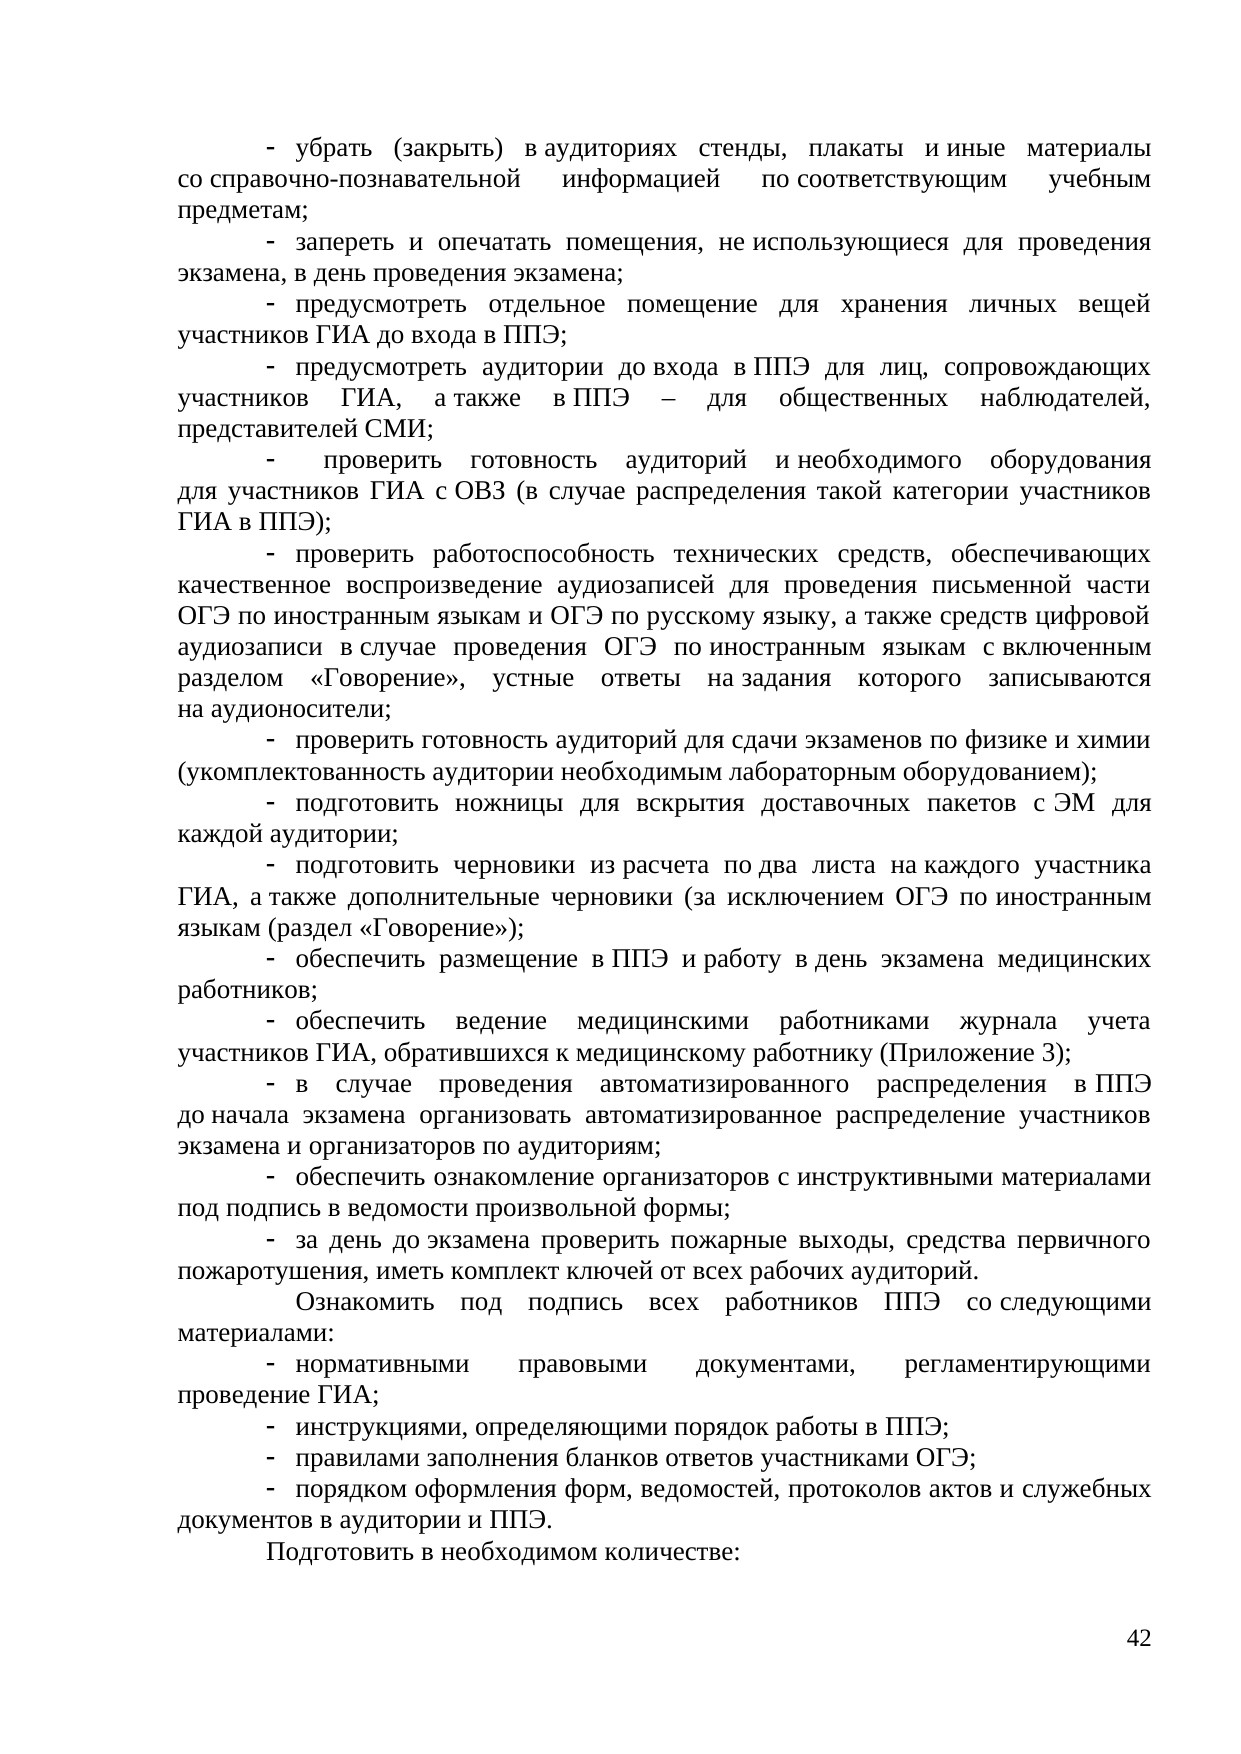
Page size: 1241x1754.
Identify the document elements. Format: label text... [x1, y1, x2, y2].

list нормативными правовыми документами, регламентирующими проведение ГИА; [177, 1347, 1152, 1410]
list проверить готовность аудиторий для сдачи экзаменов по физике и химии (укомплектованность аудитории необходимым лабораторным оборудованием); [177, 724, 1152, 786]
list проверить работоспособность технических средств, обеспечивающих качественное воспроизведение аудиозаписей для проведения письменной части ОГЭ по иностранным языкам и ОГЭ по русскому языку, а также средств цифровой аудиозаписи в случае проведения ОГЭ по иностранным языкам с включенным разделом «Говорение», устные ответы на задания которого записываются на аудионосители; [177, 537, 1152, 724]
list инструкциями, определяющими порядок работы в ППЭ; [177, 1410, 1152, 1441]
list правилами заполнения бланков ответов участниками ОГЭ; [177, 1441, 1152, 1472]
list проверить готовность аудиторий и необходимого оборудования для участников ГИА с ОВЗ (в случае распределения такой категории участников ГИА в ППЭ); [177, 443, 1152, 537]
text Подготовить в необходимом количестве: [177, 1535, 1152, 1566]
list предусмотреть аудитории до входа в ППЭ для лиц, сопровождающих участников ГИА, а также в ППЭ – для общественных наблюдателей, представителей СМИ; [177, 349, 1152, 443]
list обеспечить ведение медицинскими работниками журнала учета участников ГИА, обратившихся к медицинскому работнику (Приложение 3); [177, 1004, 1152, 1067]
list убрать (закрыть) в аудиториях стенды, плакаты и иные материалы со справочно-познавательной информацией по соответствующим учебным предметам; [177, 131, 1152, 225]
list обеспечить размещение в ППЭ и работу в день экзамена медицинских работников; [177, 942, 1152, 1004]
list подготовить черновики из расчета по два листа на каждого участника ГИА, а также дополнительные черновики (за исключением ОГЭ по иностранным языкам (раздел «Говорение»); [177, 848, 1152, 942]
list порядком оформления форм, ведомостей, протоколов актов и служебных документов в аудитории и ППЭ. [177, 1472, 1152, 1535]
list за день до экзамена проверить пожарные выходы, средства первичного пожаротушения, иметь комплект ключей от всех рабочих аудиторий. [177, 1223, 1152, 1285]
list предусмотреть отдельное помещение для хранения личных вещей участников ГИА до входа в ППЭ; [177, 287, 1152, 349]
list подготовить ножницы для вскрытия доставочных пакетов с ЭМ для каждой аудитории; [177, 786, 1152, 848]
list обеспечить ознакомление организаторов с инструктивными материалами под подпись в ведомости произвольной формы; [177, 1160, 1152, 1223]
list запереть и опечатать помещения, не использующиеся для проведения экзамена, в день проведения экзамена; [177, 225, 1152, 287]
list в случае проведения автоматизированного распределения в ППЭ до начала экзамена организовать автоматизированное распределение участников экзамена и организаторов по аудиториям; [177, 1067, 1152, 1160]
text Ознакомить под подпись всех работников ППЭ со следующими материалами: [177, 1285, 1152, 1347]
